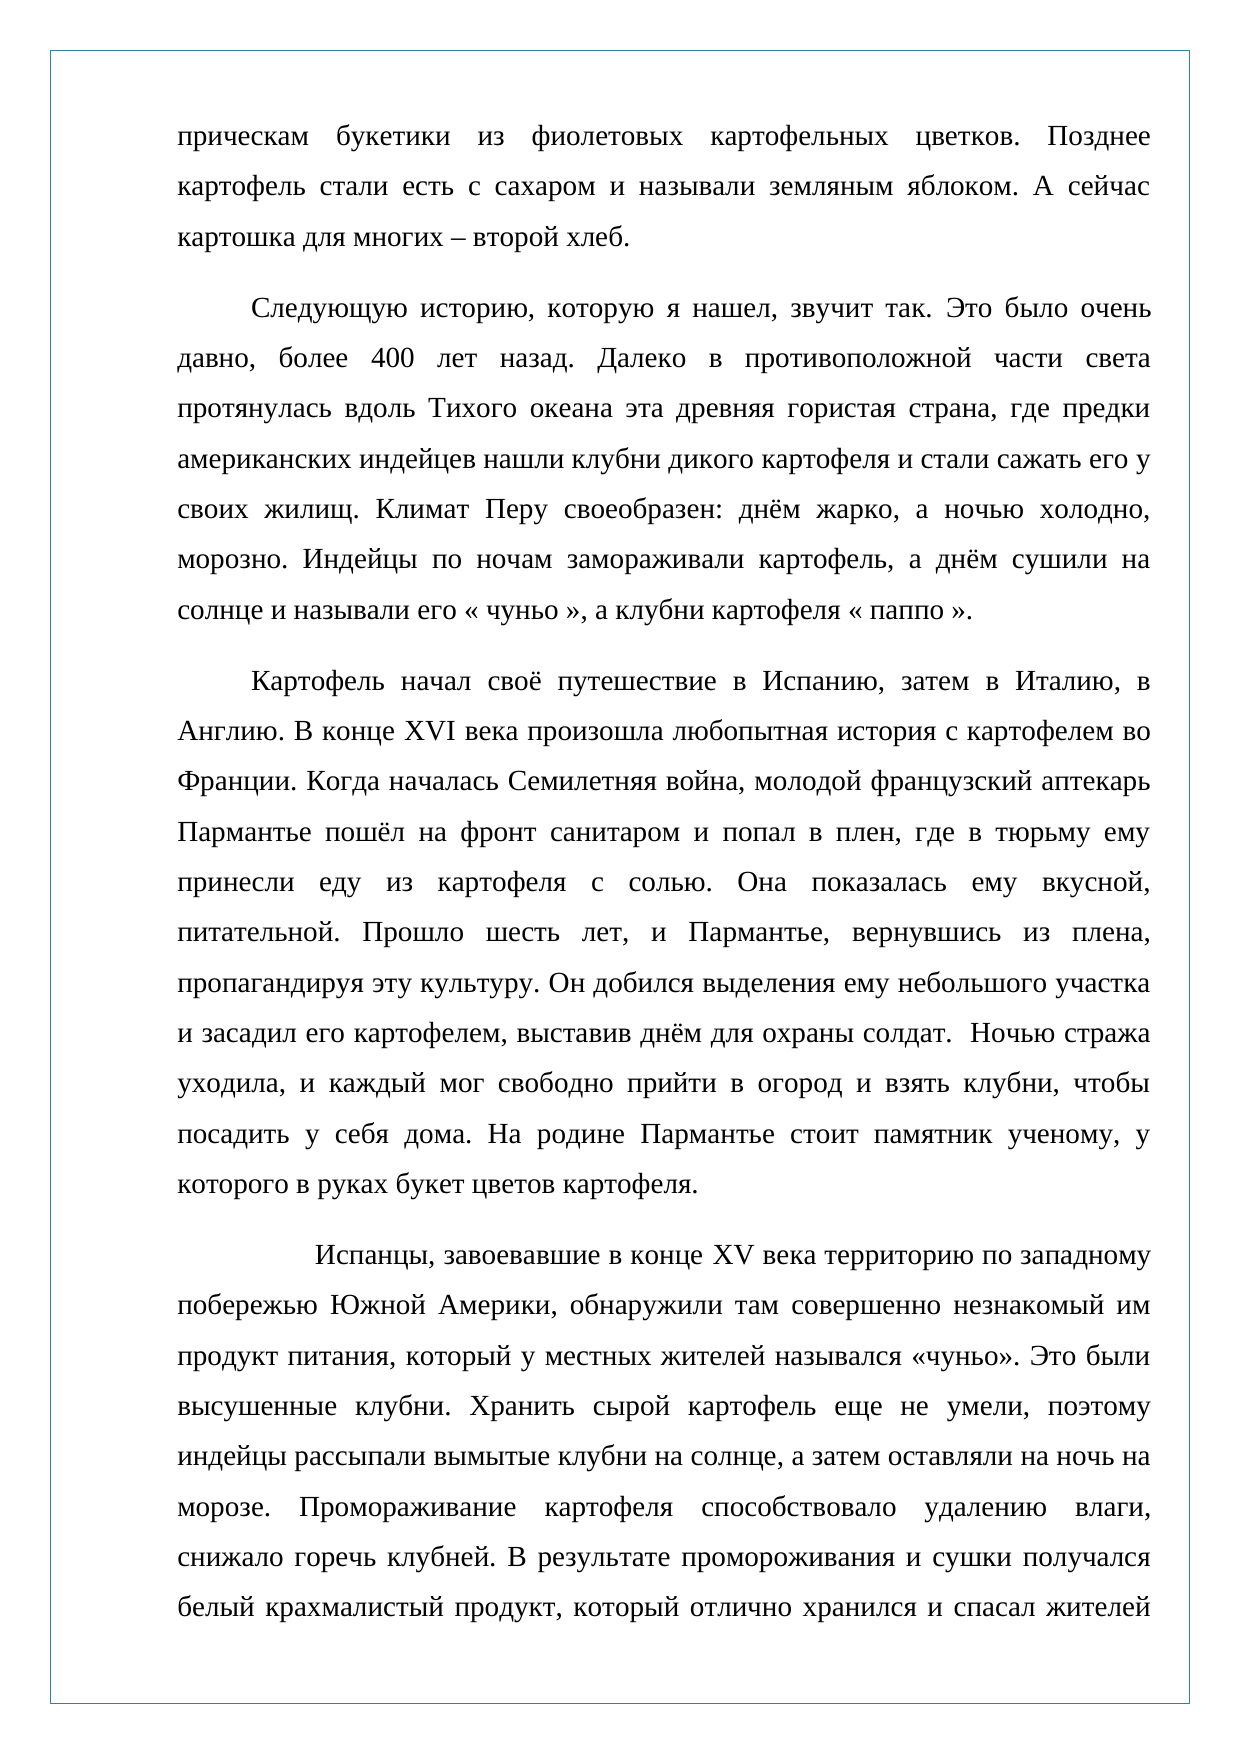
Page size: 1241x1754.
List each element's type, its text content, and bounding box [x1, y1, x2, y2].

text Картофель начал своё путешествие в Испанию, затем в Италию, в Англию. В конце XVI века произошла любопытная история с картофелем во Франции. Когда началась Семилетняя война, молодой французский аптекарь Пармантье пошёл на фронт санитаром и попал в плен, где в тюрьму ему принесли еду из картофеля с солью. Она показалась ему вкусной, питательной. Прошло шесть лет, и Пармантье, вернувшись из плена, пропагандируя эту культуру. Он добился выделения ему небольшого участка и засадил его картофелем, выставив днём для охраны солдат. Ночью стража уходила, и каждый мог свободно прийти в огород и взять клубни, чтобы посадить у себя дома. На родине Пармантье стоит памятник ученому, у которого в руках букет цветов картофеля. [177, 663, 1152, 1199]
text Следующую историю, которую я нашел, звучит так. Это было очень давно, более 400 лет назад. Далеко в противоположной части света протянулась вдоль Тихого океана эта древняя гористая страна, где предки американских индейцев нашли клубни дикого картофеля и стали сажать его у своих жилищ. Климат Перу своеобразен: днём жарко, а ночью холодно, морозно. Индейцы по ночам замораживали картофель, а днём сушили на солнце и называли его « чуньо », а клубни картофеля « паппо ». [177, 290, 1152, 625]
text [177, 1237, 1152, 1623]
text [177, 118, 1152, 252]
